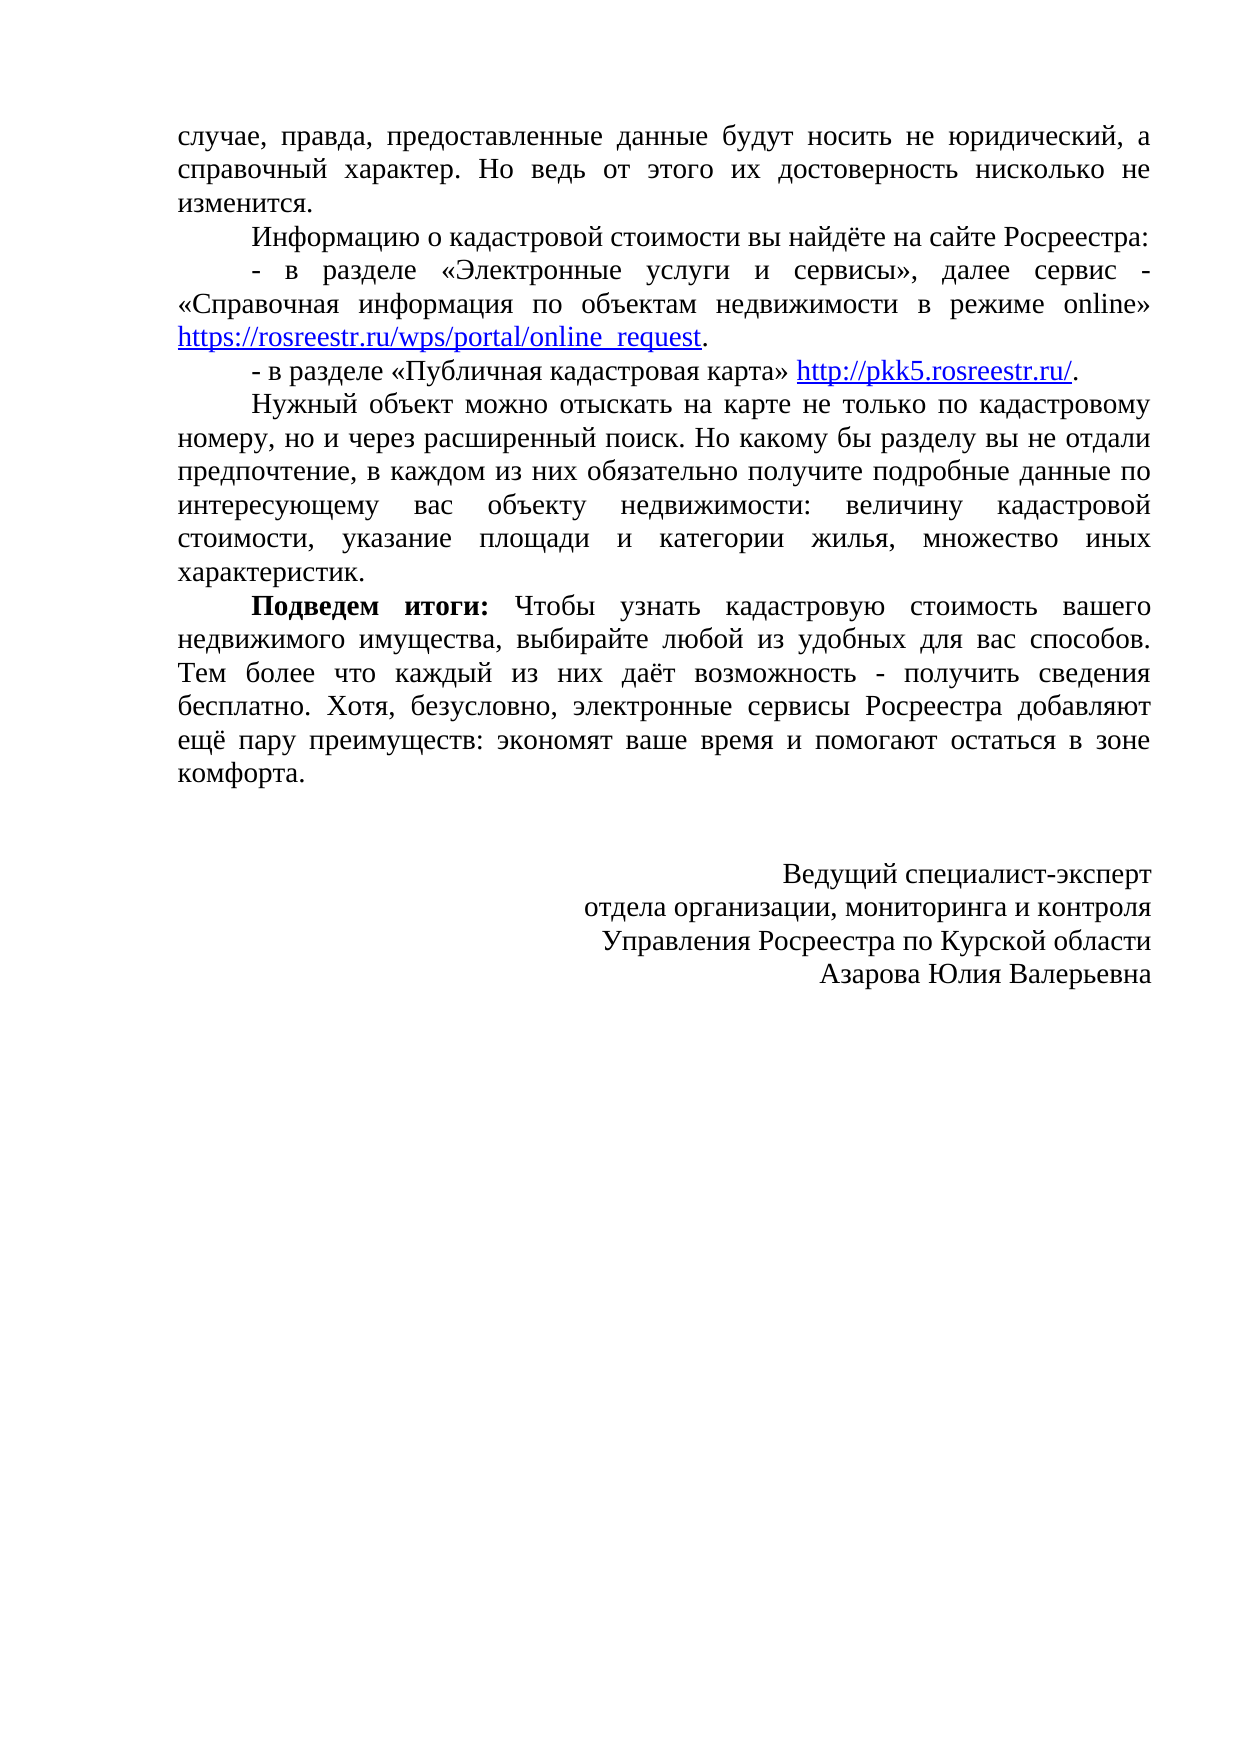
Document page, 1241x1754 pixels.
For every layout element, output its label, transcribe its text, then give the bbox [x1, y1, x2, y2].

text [177, 118, 1152, 219]
text Подведем итоги: Чтобы узнать кадастровую стоимость вашего недвижимого имущества, выбирайте любой из удобных для вас способов. Тем более что каждый из них даёт возможность - получить сведения бесплатно. Хотя, безусловно, электронные сервисы Росреестра добавляют ещё пару преимуществ: экономят ваше время и помогают остаться в зоне комфорта. [177, 588, 1152, 789]
text Информацию о кадастровой стоимости вы найдёте на сайте Росреестра: [177, 219, 1152, 252]
text - в разделе «Публичная кадастровая карта» http://pkk5.rosreestr.ru/. [177, 353, 1152, 386]
text отдела организации, мониторинга и контроля [177, 889, 1152, 923]
text Ведущий специалист-эксперт [177, 856, 1152, 889]
text Управления Росреестра по Курской области [177, 923, 1152, 957]
text - в разделе «Электронные услуги и сервисы», далее сервис - «Справочная информация по объектам недвижимости в режиме online» https://rosreestr.ru/wps/portal/online_request. [177, 252, 1152, 353]
text Азарова Юлия Валерьевна [177, 957, 1152, 990]
text Нужный объект можно отыскать на карте не только по кадастровому номеру, но и через расширенный поиск. Но какому бы разделу вы не отдали предпочтение, в каждом из них обязательно получите подробные данные по интересующему вас объекту недвижимости: величину кадастровой стоимости, указание площади и категории жилья, множество иных характеристик. [177, 386, 1152, 588]
